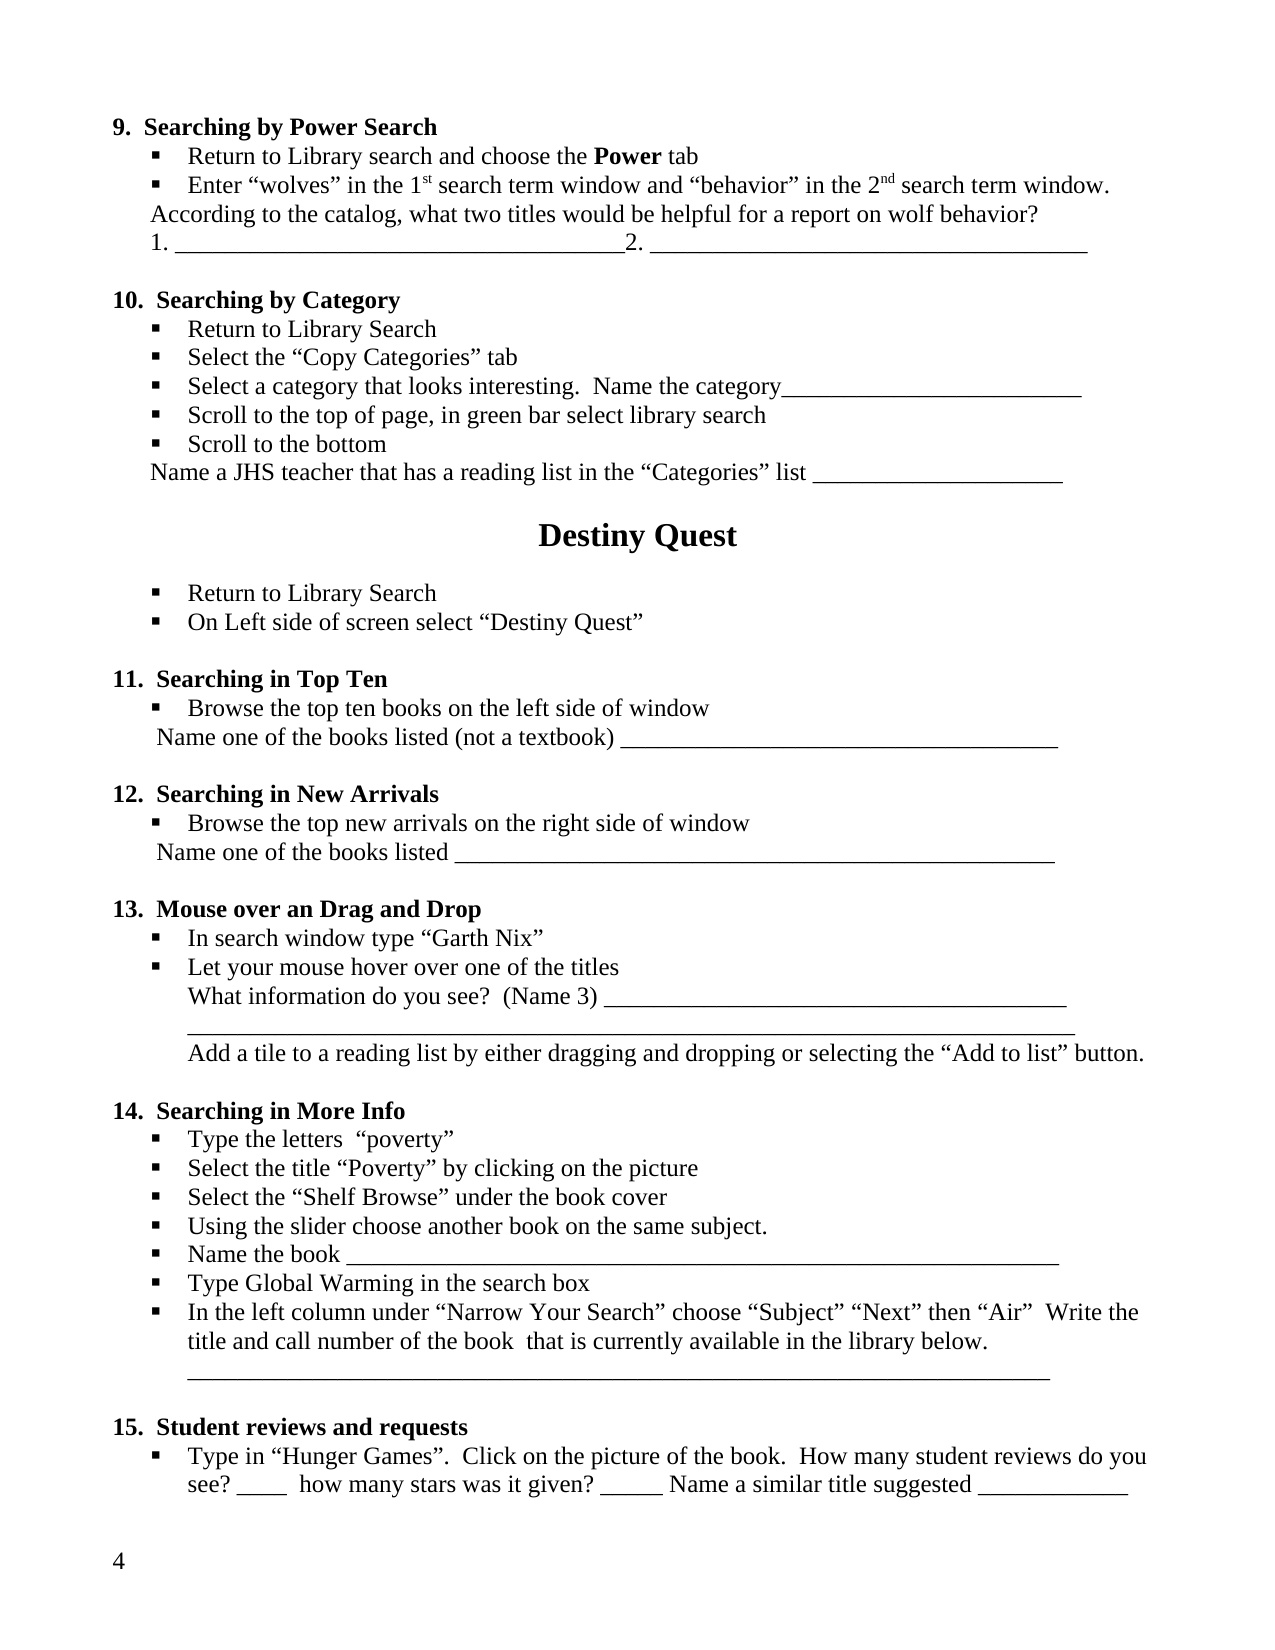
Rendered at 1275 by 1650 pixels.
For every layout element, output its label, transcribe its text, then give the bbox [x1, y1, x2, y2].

title 13. Mouse over an Drag and Drop [112, 894, 1162, 923]
title Let your mouse hover over one of the titles [150, 952, 1162, 981]
list Return to Library Search [150, 314, 1162, 342]
title In search window type “Garth Nix” [150, 923, 1162, 952]
title What information do you see? (Name 3) _____________________________________ [187, 981, 1162, 1009]
text 10. Searching by Category [112, 285, 1162, 314]
list On Left side of screen select “Destiny Quest” [150, 607, 1162, 636]
title Name one of the books listed ________________________________________________ [112, 837, 1162, 866]
list Scroll to the bottom [150, 429, 1162, 457]
text 9. Searching by Power Search [112, 112, 1162, 141]
text According to the catalog, what two titles would be helpful for a report on wolf behavior? [112, 199, 1162, 227]
title Type the letters “poverty” [150, 1124, 1162, 1153]
title 11. Searching in Top Ten [112, 664, 1162, 693]
title Select the “Shelf Browse” under the book cover [150, 1182, 1162, 1211]
title 15. Student reviews and requests [112, 1412, 1162, 1441]
title Destiny Quest [112, 515, 1162, 553]
title Type in “Hunger Games”. Click on the picture of the book. How many student reviews do you see? ____ how many stars was it given? _____ Name a similar title suggested ____________ [150, 1441, 1162, 1498]
list Return to Library search and choose the Power tab [150, 141, 1162, 170]
title 14. Searching in More Info [112, 1096, 1162, 1124]
title Select the title “Poverty” by clicking on the picture [150, 1153, 1162, 1182]
title Type Global Warming in the search box [150, 1268, 1162, 1297]
title 12. Searching in New Arrivals [112, 779, 1162, 808]
text Name a JHS teacher that has a reading list in the “Categories” list ____________________ [150, 457, 1162, 486]
list Select a category that looks interesting. Name the category________________________ [150, 371, 1162, 400]
title Name one of the books listed (not a textbook) ___________________________________ [112, 722, 1162, 751]
title Browse the top new arrivals on the right side of window [150, 808, 1162, 837]
list Select the “Copy Categories” tab [150, 342, 1162, 371]
title In the left column under “Narrow Your Search” choose “Subject” “Next” then “Air” Write the title and call number of the book that is currently available in the library below. _____________________________________________________________________ [150, 1297, 1162, 1383]
title Using the slider choose another book on the same subject. [150, 1211, 1162, 1239]
list Enter “wolves” in the 1st search term window and “behavior” in the 2nd search term window. [150, 170, 1162, 199]
title Add a tile to a reading list by either dragging and dropping or selecting the “Add to list” button. [187, 1038, 1162, 1067]
list Scroll to the top of page, in green bar select library search [150, 400, 1162, 429]
title Name the book _________________________________________________________ [150, 1239, 1162, 1268]
title _______________________________________________________________________ [187, 1009, 1162, 1038]
title Browse the top ten books on the left side of window [150, 693, 1162, 722]
text 1. ____________________________________2. ___________________________________ [112, 227, 1162, 256]
list Return to Library Search [150, 578, 1162, 607]
